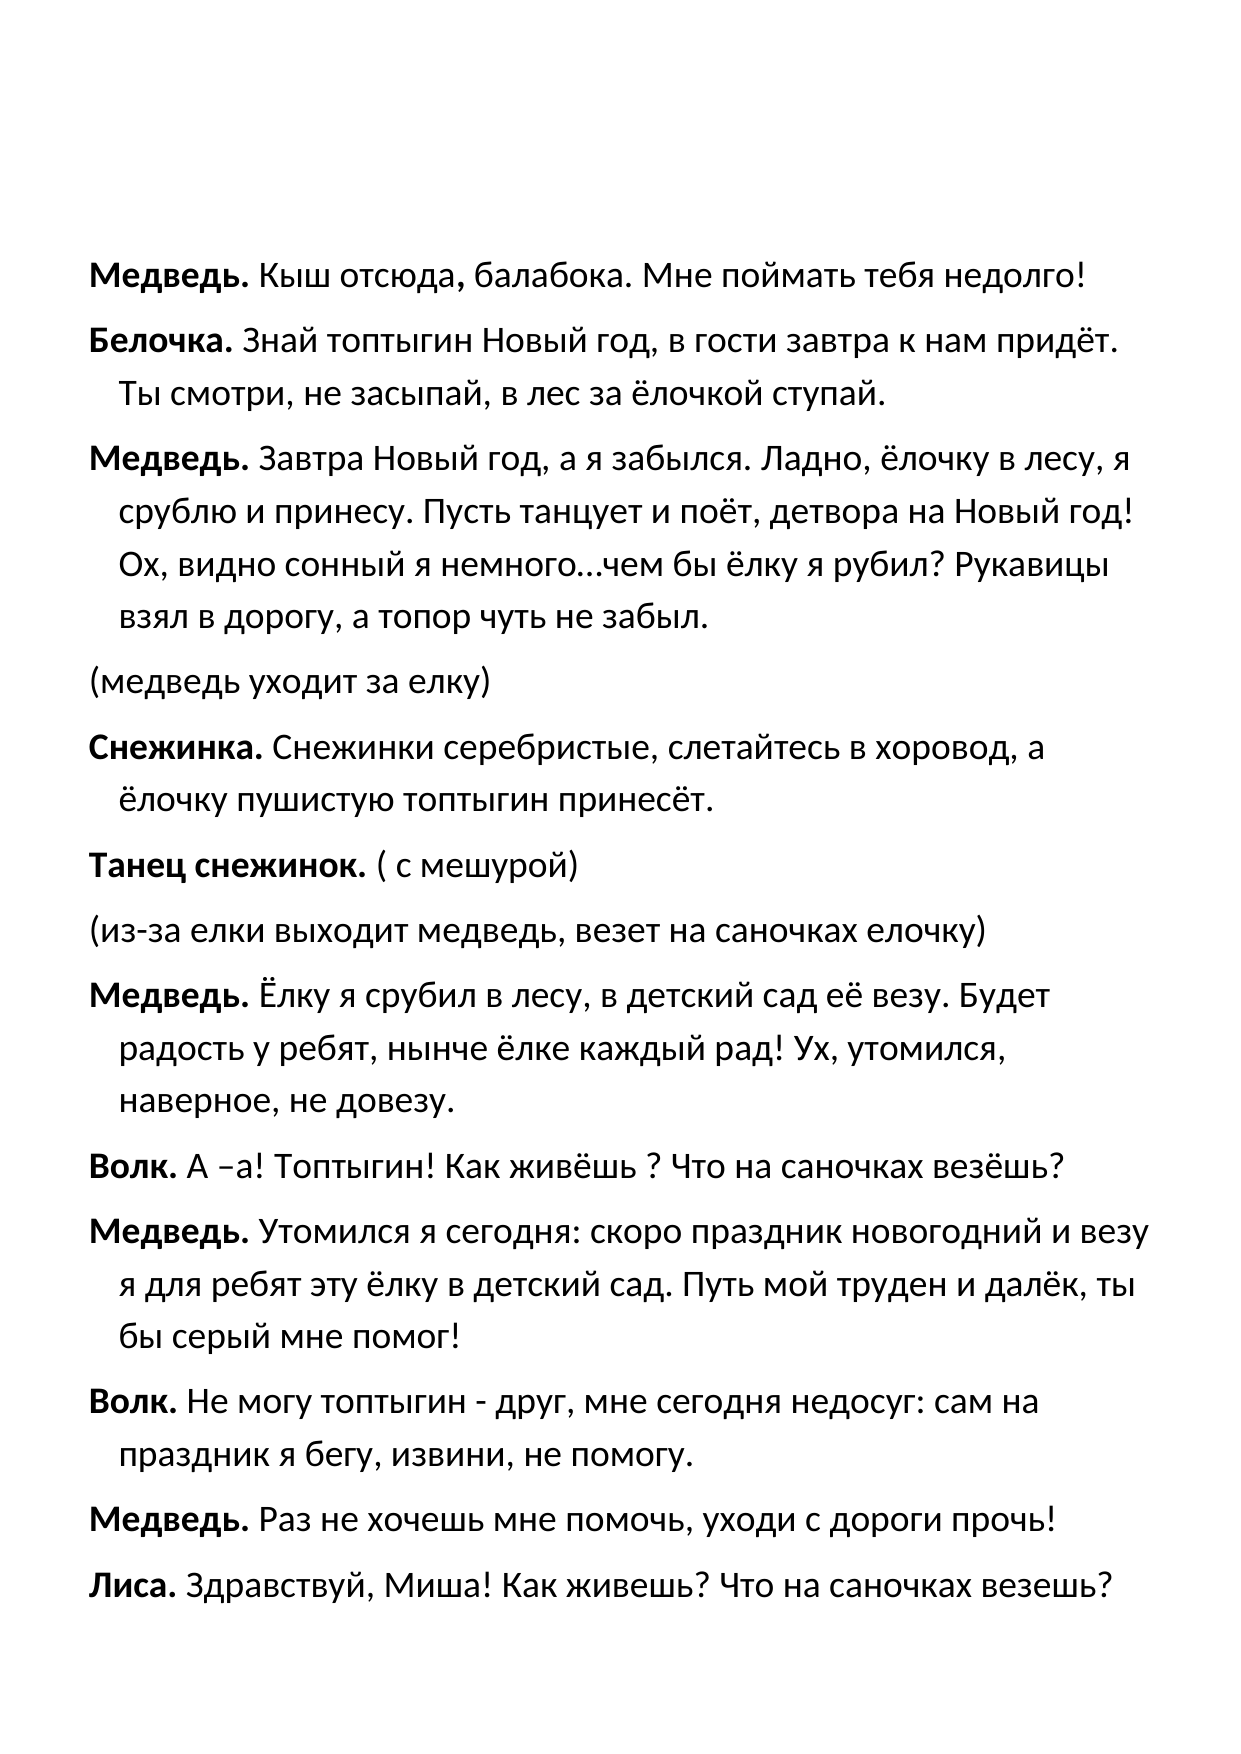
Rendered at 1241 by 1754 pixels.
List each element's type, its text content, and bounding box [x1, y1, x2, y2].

text (медведь уходит за елку) [89, 657, 1152, 703]
text Лиса. Здравствуй, Миша! Как живешь? Что на саночках везешь? [89, 1561, 1152, 1606]
text Медведь. Утомился я сегодня: скоро праздник новогодний и везу я для ребят эту ёлку в детский сад. Путь мой труден и далёк, ты бы серый мне помог! [89, 1207, 1152, 1358]
text Медведь. Завтра Новый год, а я забылся. Ладно, ёлочку в лесу, я срублю и принесу. Пусть танцует и поёт, детвора на Новый год! Ох, видно сонный я немного…чем бы ёлку я рубил? Рукавицы взял в дорогу, а топор чуть не забыл. [89, 434, 1152, 638]
text Волк. А –а! Топтыгин! Как живёшь ? Что на саночках везёшь? [89, 1142, 1152, 1187]
text Снежинка. Снежинки серебристые, слетайтесь в хоровод, а ёлочку пушистую топтыгин принесёт. [89, 723, 1152, 821]
text Белочка. Знай топтыгин Новый год, в гости завтра к нам придёт. Ты смотри, не засыпай, в лес за ёлочкой ступай. [89, 316, 1152, 415]
text Медведь. Раз не хочешь мне помочь, уходи с дороги прочь! [89, 1495, 1152, 1541]
text Волк. Не могу топтыгин - друг, мне сегодня недосуг: сам на праздник я бегу, извини, не помогу. [89, 1377, 1152, 1476]
text Медведь. Кыш отсюда, балабока. Мне поймать тебя недолго! [89, 251, 1152, 297]
text (из-за елки выходит медведь, везет на саночках елочку) [89, 906, 1152, 952]
text Медведь. Ёлку я срубил в лесу, в детский сад её везу. Будет радость у ребят, нынче ёлке каждый рад! Ух, утомился, наверное, не довезу. [89, 971, 1152, 1122]
text Танец снежинок. ( с мешурой) [89, 841, 1152, 886]
